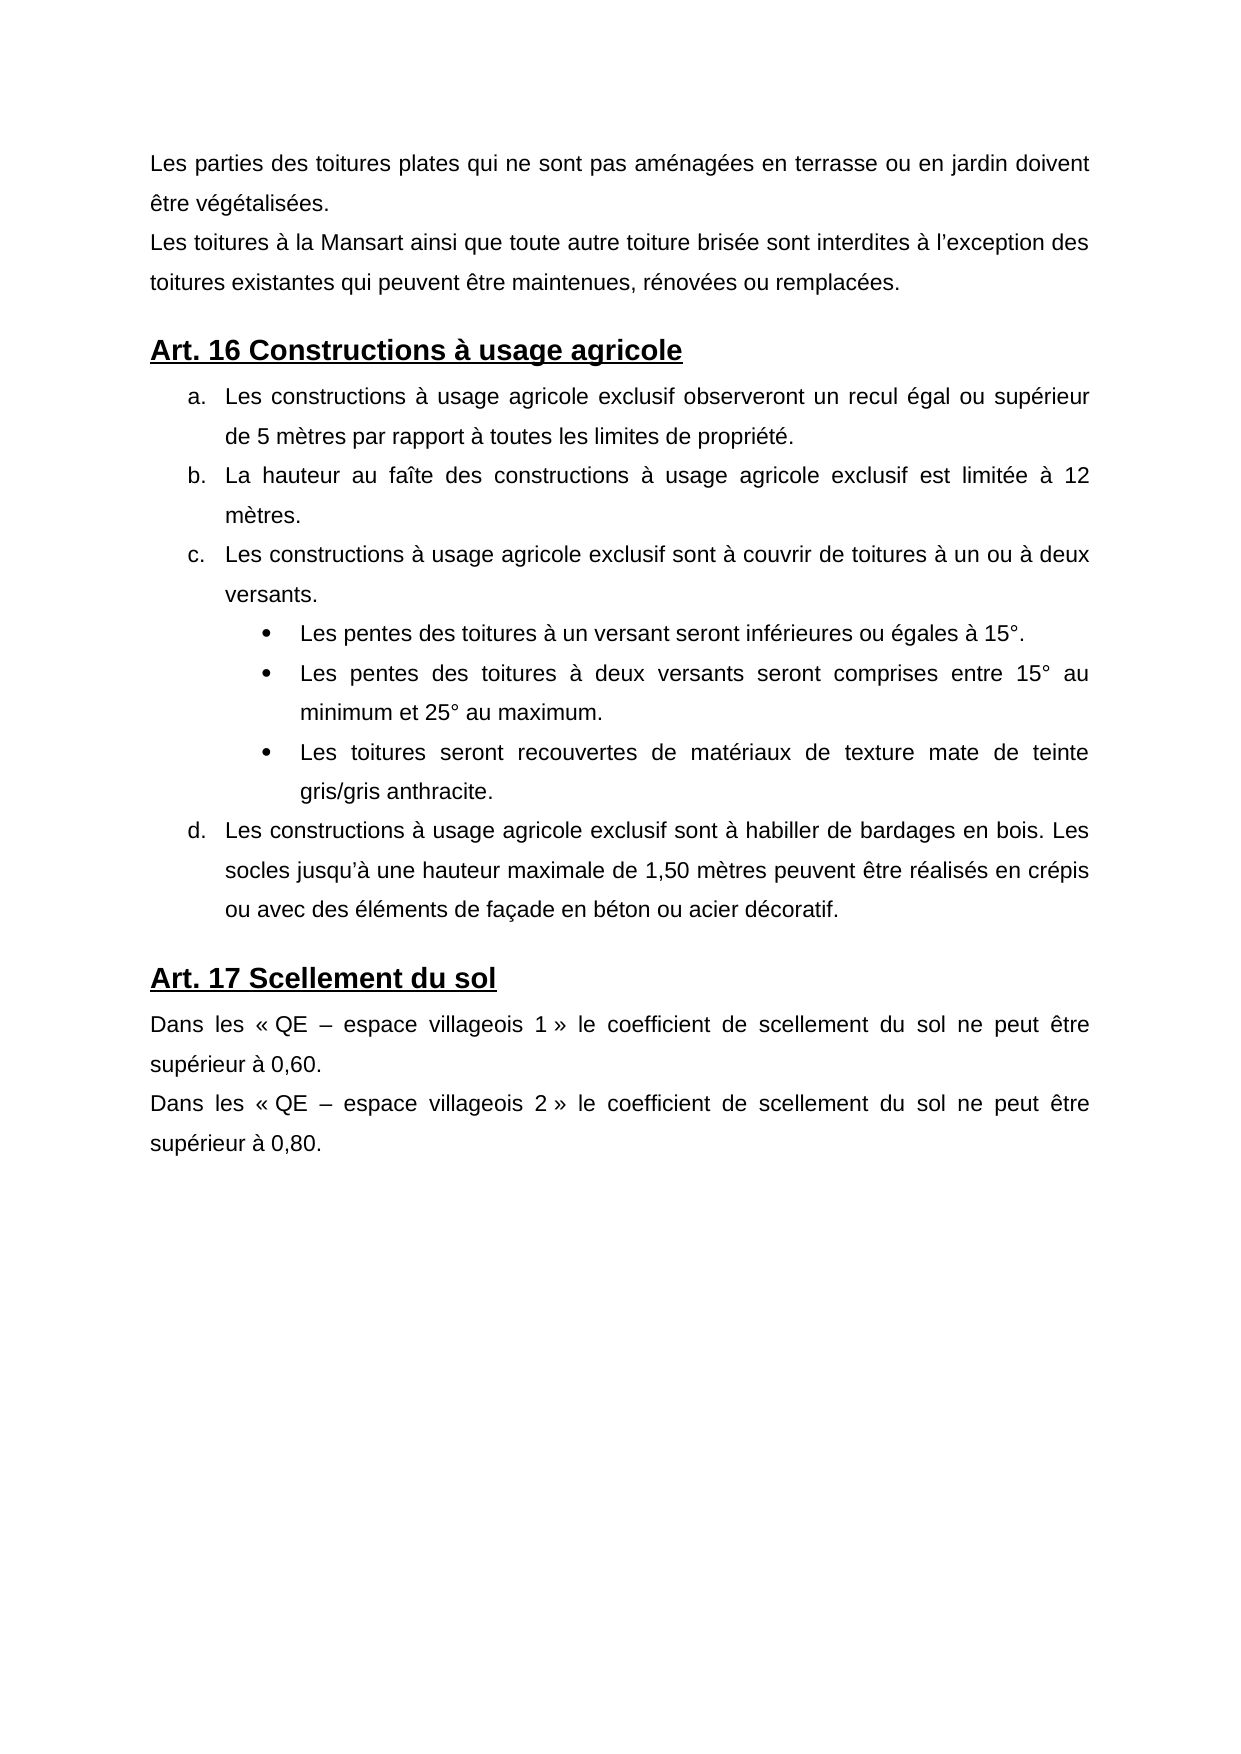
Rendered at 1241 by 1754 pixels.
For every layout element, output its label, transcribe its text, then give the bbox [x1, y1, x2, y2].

list Les constructions à usage agricole exclusif sont à couvrir de toitures à un ou à deux versants. [187, 541, 1090, 607]
text Les toitures à la Mansart ainsi que toute autre toiture brisée sont interdites à l’exception des toitures existantes qui peuvent être maintenues, rénovées ou remplacées. [150, 229, 1090, 295]
list Les constructions à usage agricole exclusif observeront un recul égal ou supérieur de 5 mètres par rapport à toutes les limites de propriété. [187, 383, 1090, 449]
list Les pentes des toitures à deux versants seront comprises entre 15° au minimum et 25° au maximum. [262, 659, 1090, 725]
subtitle Art. 17 Scellement du sol [150, 961, 1090, 994]
text Les parties des toitures plates qui ne sont pas aménagées en terrasse ou en jardin doivent être végétalisées. [150, 150, 1090, 216]
list La hauteur au faîte des constructions à usage agricole exclusif est limitée à 12 mètres. [187, 462, 1090, 528]
text Dans les « QE – espace villageois 1 » le coefficient de scellement du sol ne peut être supérieur à 0,60. [150, 1011, 1090, 1077]
list Les toitures seront recouvertes de matériaux de texture mate de teinte gris/gris anthracite. [262, 738, 1090, 804]
subtitle Art. 16 Constructions à usage agricole [150, 333, 1090, 366]
text Dans les « QE – espace villageois 2 » le coefficient de scellement du sol ne peut être supérieur à 0,80. [150, 1090, 1090, 1156]
list Les constructions à usage agricole exclusif sont à habiller de bardages en bois. Les socles jusqu’à une hauteur maximale de 1,50 mètres peuvent être réalisés en crépis ou avec des éléments de façade en béton ou acier décoratif. [187, 817, 1090, 923]
list Les pentes des toitures à un versant seront inférieures ou égales à 15°. [262, 620, 1090, 646]
